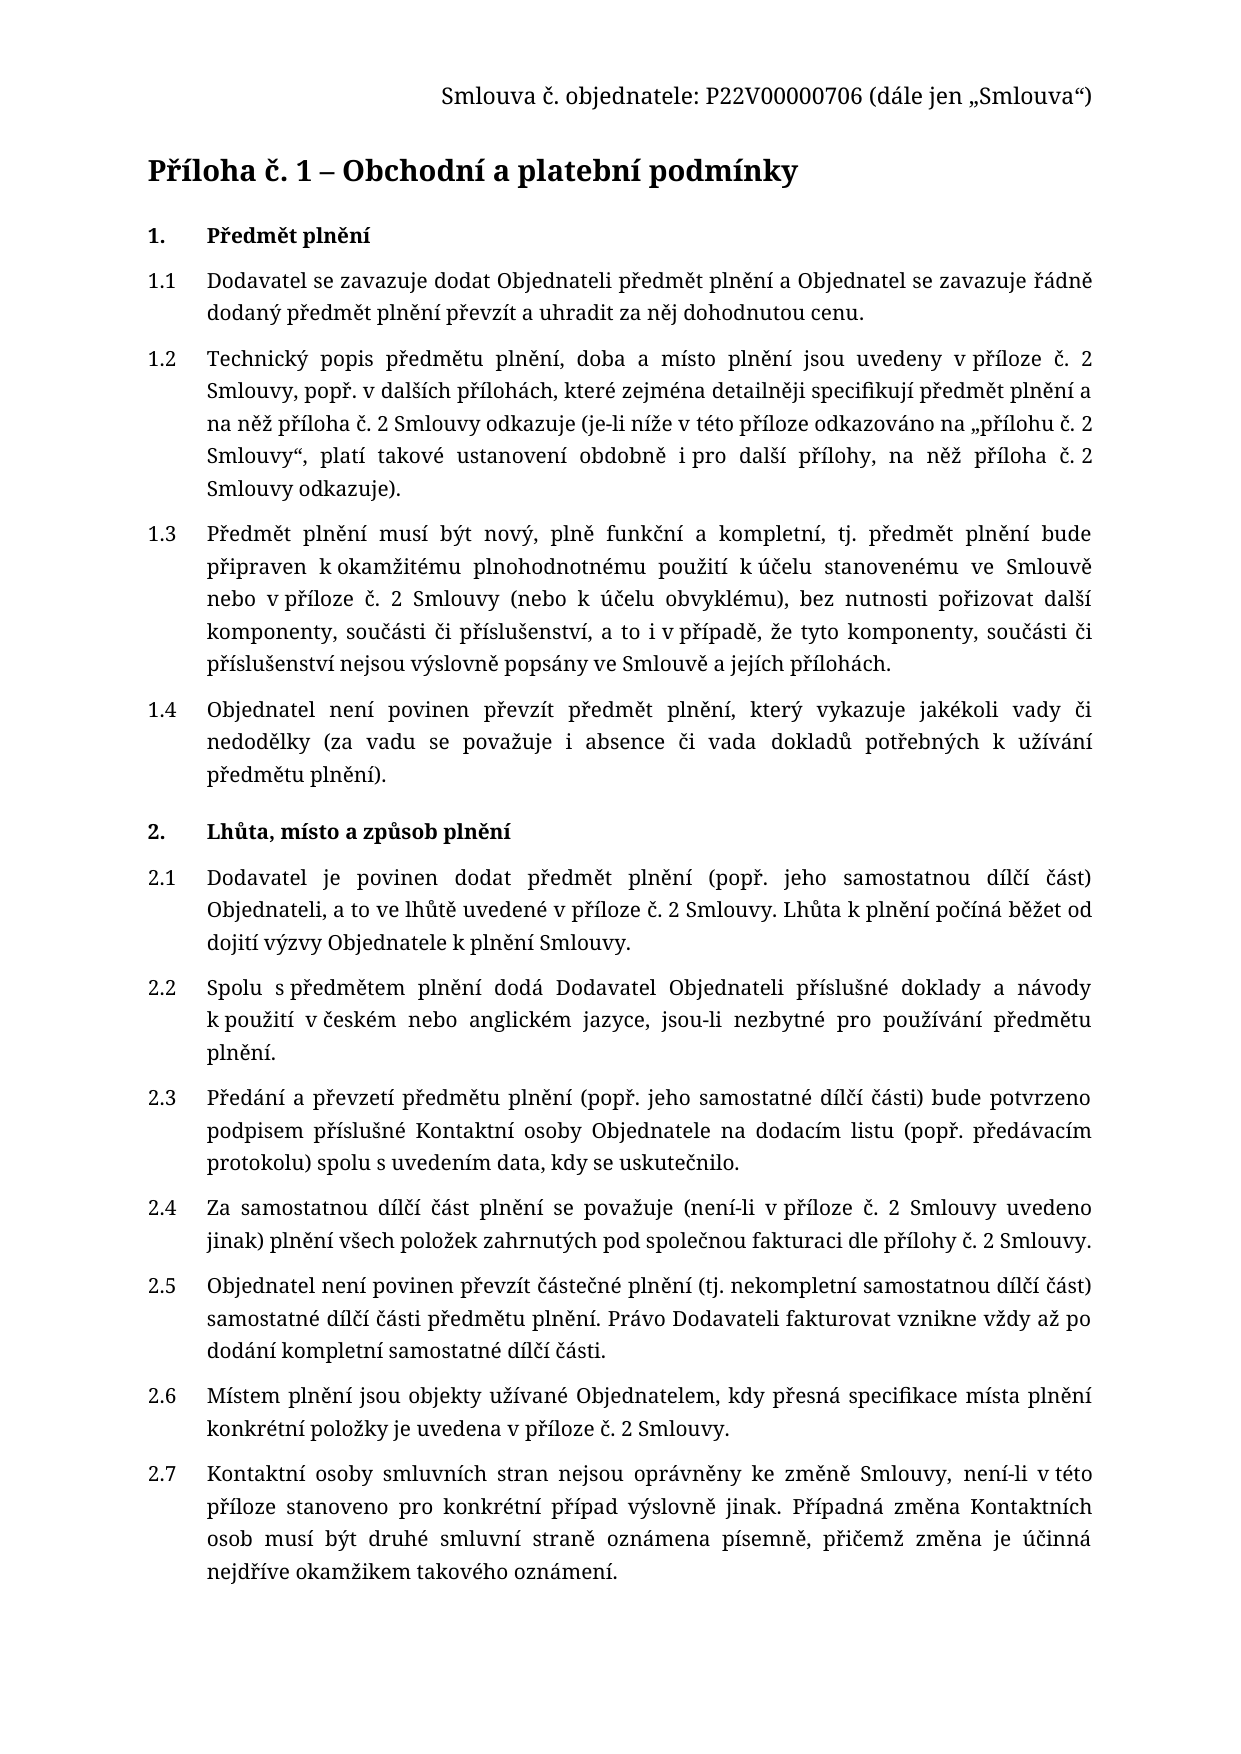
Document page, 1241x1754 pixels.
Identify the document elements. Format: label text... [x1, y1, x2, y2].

list Předání a převzetí předmětu plnění (popř. jeho samostatné dílčí části) bude potvrzeno podpisem příslušné Kontaktní osoby Objednatele na dodacím listu (popř. předávacím protokolu) spolu s uvedením data, kdy se uskutečnilo. [148, 1083, 1093, 1177]
list Lhůta, místo a způsob plnění [148, 817, 1093, 846]
list Spolu s předmětem plnění dodá Dodavatel Objednateli příslušné doklady a návody k použití v českém nebo anglickém jazyce, jsou-li nezbytné pro používání předmětu plnění. [148, 973, 1093, 1067]
list Kontaktní osoby smluvních stran nejsou oprávněny ke změně Smlouvy, není-li v této příloze stanoveno pro konkrétní případ výslovně jinak. Případná změna Kontaktních osob musí být druhé smluvní straně oznámena písemně, přičemž změna je účinná nejdříve okamžikem takového oznámení. [148, 1459, 1093, 1586]
list Dodavatel se zavazuje dodat Objednateli předmět plnění a Objednatel se zavazuje řádně dodaný předmět plnění převzít a uhradit za něj dohodnutou cenu. [148, 266, 1093, 327]
list Předmět plnění [148, 221, 1093, 249]
list Technický popis předmětu plnění, doba a místo plnění jsou uvedeny v příloze č. 2 Smlouvy, popř. v dalších přílohách, které zejména detailněji specifikují předmět plnění a na něž příloha č. 2 Smlouvy odkazuje (je-li níže v této příloze odkazováno na „přílohu č. 2 Smlouvy“, platí takové ustanovení obdobně i pro další přílohy, na něž příloha č. 2 Smlouvy odkazuje). [148, 344, 1093, 502]
list Dodavatel je povinen dodat předmět plnění (popř. jeho samostatnou dílčí část) Objednateli, a to ve lhůtě uvedené v příloze č. 2 Smlouvy. Lhůta k plnění počíná běžet od dojití výzvy Objednatele k plnění Smlouvy. [148, 863, 1093, 956]
list Místem plnění jsou objekty užívané Objednatelem, kdy přesná specifikace místa plnění konkrétní položky je uvedena v příloze č. 2 Smlouvy. [148, 1382, 1093, 1443]
list Objednatel není povinen převzít předmět plnění, který vykazuje jakékoli vady či nedodělky (za vadu se považuje i absence či vada dokladů potřebných k užívání předmětu plnění). [148, 695, 1093, 788]
list Objednatel není povinen převzít částečné plnění (tj. nekompletní samostatnou dílčí část) samostatné dílčí části předmětu plnění. Právo Dodavateli fakturovat vznikne vždy až po dodání kompletní samostatné dílčí části. [148, 1271, 1093, 1365]
text Příloha č. 1 – Obchodní a platební podmínky [148, 150, 1093, 190]
list Předmět plnění musí být nový, plně funkční a kompletní, tj. předmět plnění bude připraven k okamžitému plnohodnotnému použití k účelu stanovenému ve Smlouvě nebo v příloze č. 2 Smlouvy (nebo k účelu obvyklému), bez nutnosti pořizovat další komponenty, součásti či příslušenství, a to i v případě, že tyto komponenty, součásti či příslušenství nejsou výslovně popsány ve Smlouvě a jejích přílohách. [148, 519, 1093, 678]
list Za samostatnou dílčí část plnění se považuje (není-li v příloze č. 2 Smlouvy uvedeno jinak) plnění všech položek zahrnutých pod společnou fakturaci dle přílohy č. 2 Smlouvy. [148, 1193, 1093, 1254]
